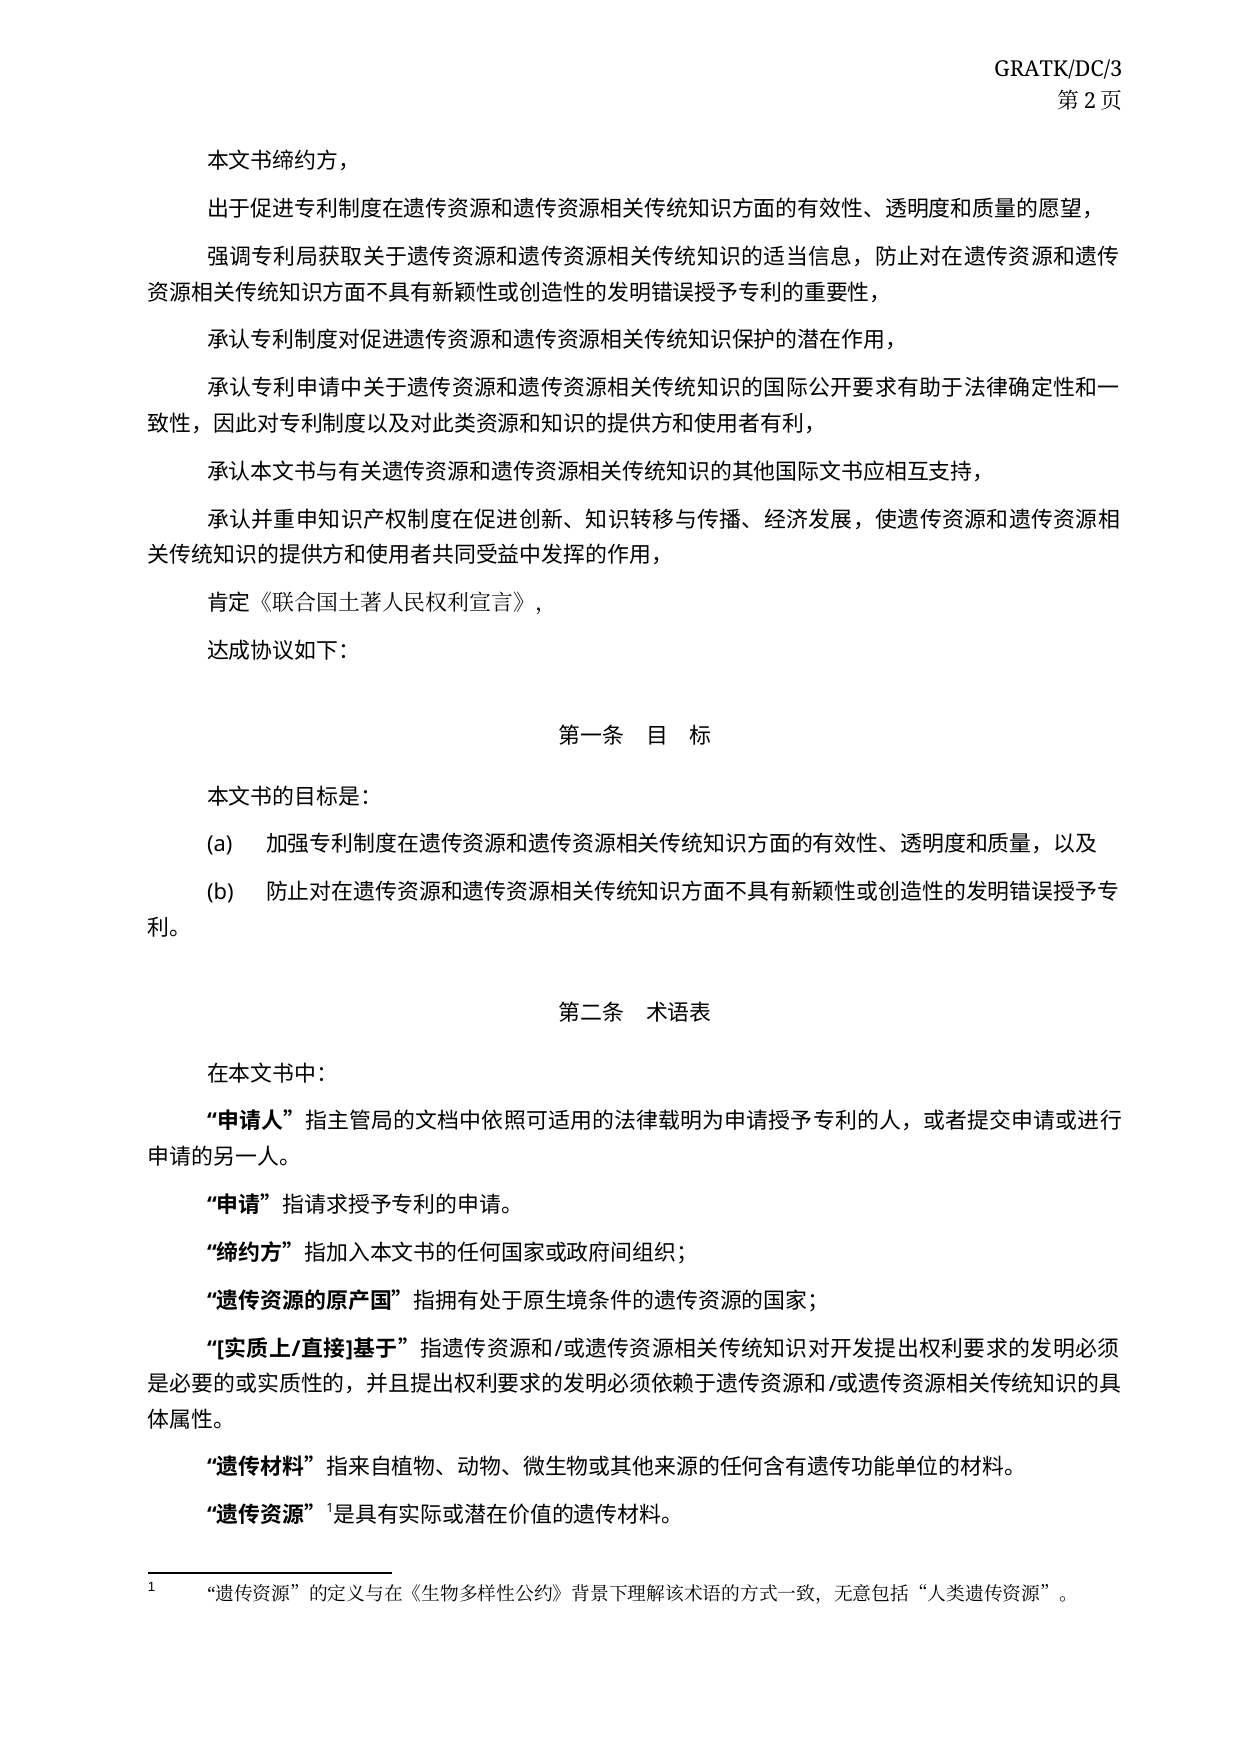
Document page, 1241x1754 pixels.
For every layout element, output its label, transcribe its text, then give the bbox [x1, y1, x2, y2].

text “遗传资源的原产国”指拥有处于原生境条件的遗传资源的国家； [148, 1279, 1122, 1314]
text (b) 防止对在遗传资源和遗传资源相关传统知识方面不具有新颖性或创造性的发明错误授予专‍利。 [148, 871, 1122, 942]
text “[实质上/直接]基于”指遗传资源和/或遗传资源相关传统知识对开发提出权利要求的发明必须是必要的或实质性的，并且提出权利要求的发明必须依赖于遗传资源和/或遗传资源相关传统知识的具体属性。 [148, 1327, 1122, 1433]
text 肯定《联合国土著人民权利宣言》， [148, 581, 1122, 617]
text 第一条 目 标 [148, 714, 1122, 750]
text 承认并重申知识产权制度在促进创新、知识转移与传播、经济发展，使遗传资源和遗传资源相关传统知识的提供方和使用者共同受益中发挥的作用， [148, 498, 1122, 569]
text 第二条 术语表 [148, 992, 1122, 1027]
text 在本文书中： [148, 1052, 1122, 1087]
text 达成协议如下： [148, 629, 1122, 664]
text “缔约方”指加入本文书的任何国家或政府间组织； [148, 1231, 1122, 1267]
text 本文书的目标是： [148, 775, 1122, 810]
text 出于促进专利制度在遗传资源和遗传资源相关传统知识方面的有效性、透明度和质量的愿望， [148, 187, 1122, 223]
text 承认专利申请中关于遗传资源和遗传资源相关传统知识的国际公开要求有助于法律确定性和一致性，因此对专利制度以及对此类资源和知识的提供方和使用者有利， [148, 367, 1122, 437]
text 强调专利局获取关于遗传资源和遗传资源相关传统知识的适当信息，防止对在遗传资源和遗传资源相关传统知识方面不具有新颖性或创造性的发明错误授予专利的重要性， [148, 235, 1122, 306]
text 本文书缔约方， [148, 139, 1122, 175]
text (a) 加强专利制度在遗传资源和遗传资源相关传统知识方面的有效性、透明度和质量，以及 [148, 823, 1122, 858]
text 承认专利制度对促进遗传资源和遗传资源相关传统知识保护的潜在作用， [148, 319, 1122, 354]
text “遗传资源”是具有实际或潜在价值的遗传材料。 [148, 1494, 1122, 1529]
text “申请”指请求授予专利的申请。 [148, 1183, 1122, 1219]
text 承认本文书与有关遗传资源和遗传资源相关传统知识的其他国际文书应相互支持， [148, 450, 1122, 485]
text “遗传材料”指来自植物、动物、微生物或其他来源的任何含有遗传功能单位的材料。 [148, 1446, 1122, 1481]
text “申请人”指主管局的文档中依照可适用的法律载明为申请授予专利的人，或者提交申请或进行申请的另一人。 [148, 1100, 1122, 1171]
